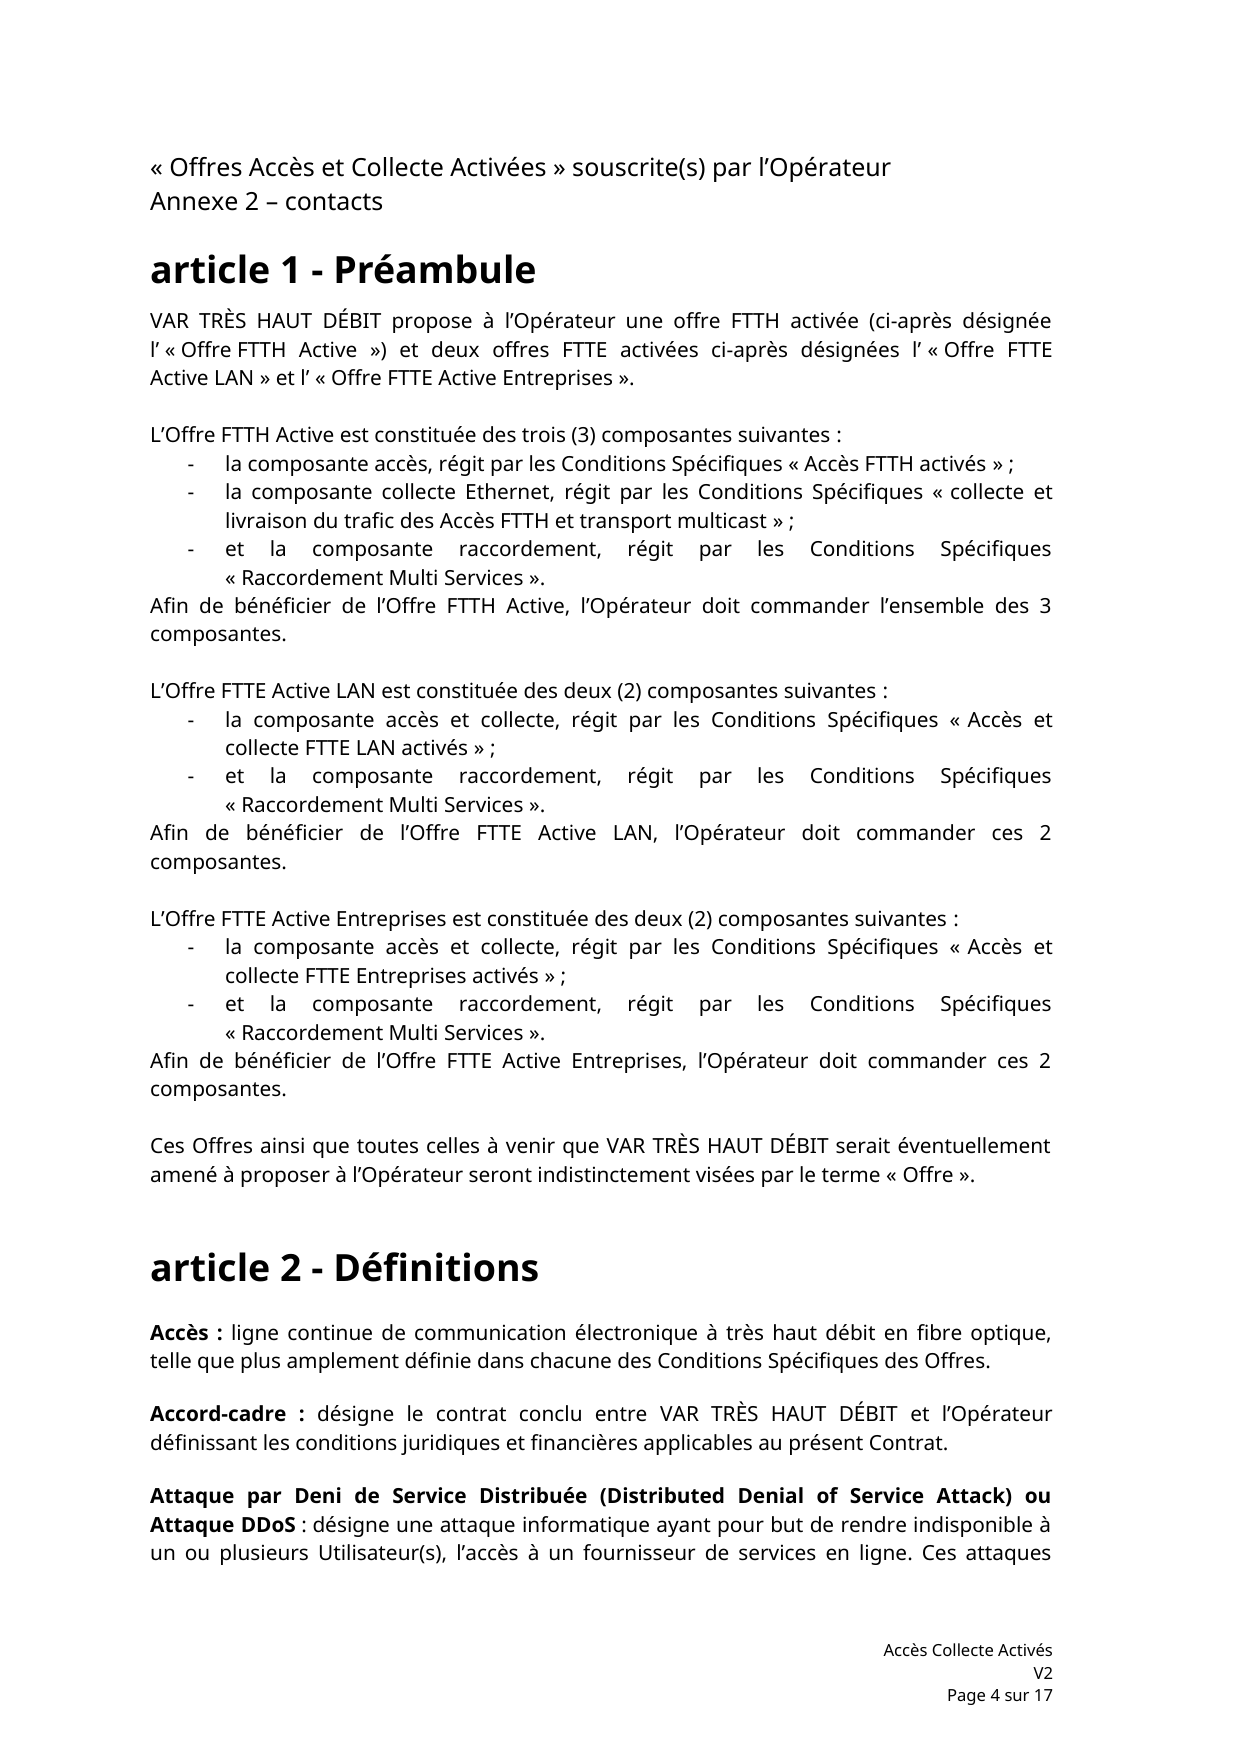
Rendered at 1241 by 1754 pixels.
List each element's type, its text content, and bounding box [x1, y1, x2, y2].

list et la composante raccordement, régit par les Conditions Spécifiques « Raccordement Multi Services ». [187, 762, 1053, 818]
list et la composante raccordement, régit par les Conditions Spécifiques « Raccordement Multi Services ». [187, 989, 1053, 1046]
text L’Offre FTTE Active LAN est constituée des deux (2) composantes suivantes : [150, 676, 1053, 705]
list et la composante raccordement, régit par les Conditions Spécifiques « Raccordement Multi Services ». [187, 534, 1053, 591]
text Accès : ligne continue de communication électronique à très haut débit en fibre optique, telle que plus amplement définie dans chacune des Conditions Spécifiques des Offres. [150, 1318, 1053, 1374]
list la composante accès et collecte, régit par les Conditions Spécifiques « Accès et collecte FTTE Entreprises activés » ; [187, 932, 1053, 989]
list la composante collecte Ethernet, régit par les Conditions Spécifiques « collecte et livraison du trafic des Accès FTTH et transport multicast » ; [187, 477, 1053, 534]
text L’Offre FTTE Active Entreprises est constituée des deux (2) composantes suivantes : [150, 904, 1053, 932]
text Afin de bénéficier de l’Offre FTTH Active, l’Opérateur doit commander l’ensemble des 3 composantes. [150, 591, 1053, 648]
text Accord-cadre : désigne le contrat conclu entre VAR TRÈS HAUT DÉBIT et l’Opérateur définissant les conditions juridiques et financières applicables au présent Contrat. [150, 1399, 1053, 1456]
text « Offres Accès et Collecte Activées » souscrite(s) par l’Opérateur [150, 150, 1053, 184]
text L’Offre FTTH Active est constituée des trois (3) composantes suivantes : [150, 420, 1053, 449]
text Afin de bénéficier de l’Offre FTTE Active Entreprises, l’Opérateur doit commander ces 2 composantes. [150, 1046, 1053, 1103]
subtitle Préambule [150, 243, 1053, 294]
text Ces Offres ainsi que toutes celles à venir que VAR TRÈS HAUT DÉBIT serait éventuellement amené à proposer à l’Opérateur seront indistinctement visées par le terme « Offre ». [150, 1131, 1053, 1188]
text Afin de bénéficier de l’Offre FTTE Active LAN, l’Opérateur doit commander ces 2 composantes. [150, 818, 1053, 875]
subtitle Définitions [150, 1242, 1053, 1293]
text VAR TRÈS HAUT DÉBIT propose à l’Opérateur une offre FTTH activée (ci-après désignée l’ « Offre FTTH Active ») et deux offres FTTE activées ci-après désignées l’ « Offre FTTE Active LAN » et l’ « Offre FTTE Active Entreprises ». [150, 307, 1053, 392]
list la composante accès et collecte, régit par les Conditions Spécifiques « Accès et collecte FTTE LAN activés » ; [187, 705, 1053, 762]
text Annexe 2 – contacts [150, 184, 1053, 218]
list la composante accès, régit par les Conditions Spécifiques « Accès FTTH activés » ; [187, 449, 1053, 477]
